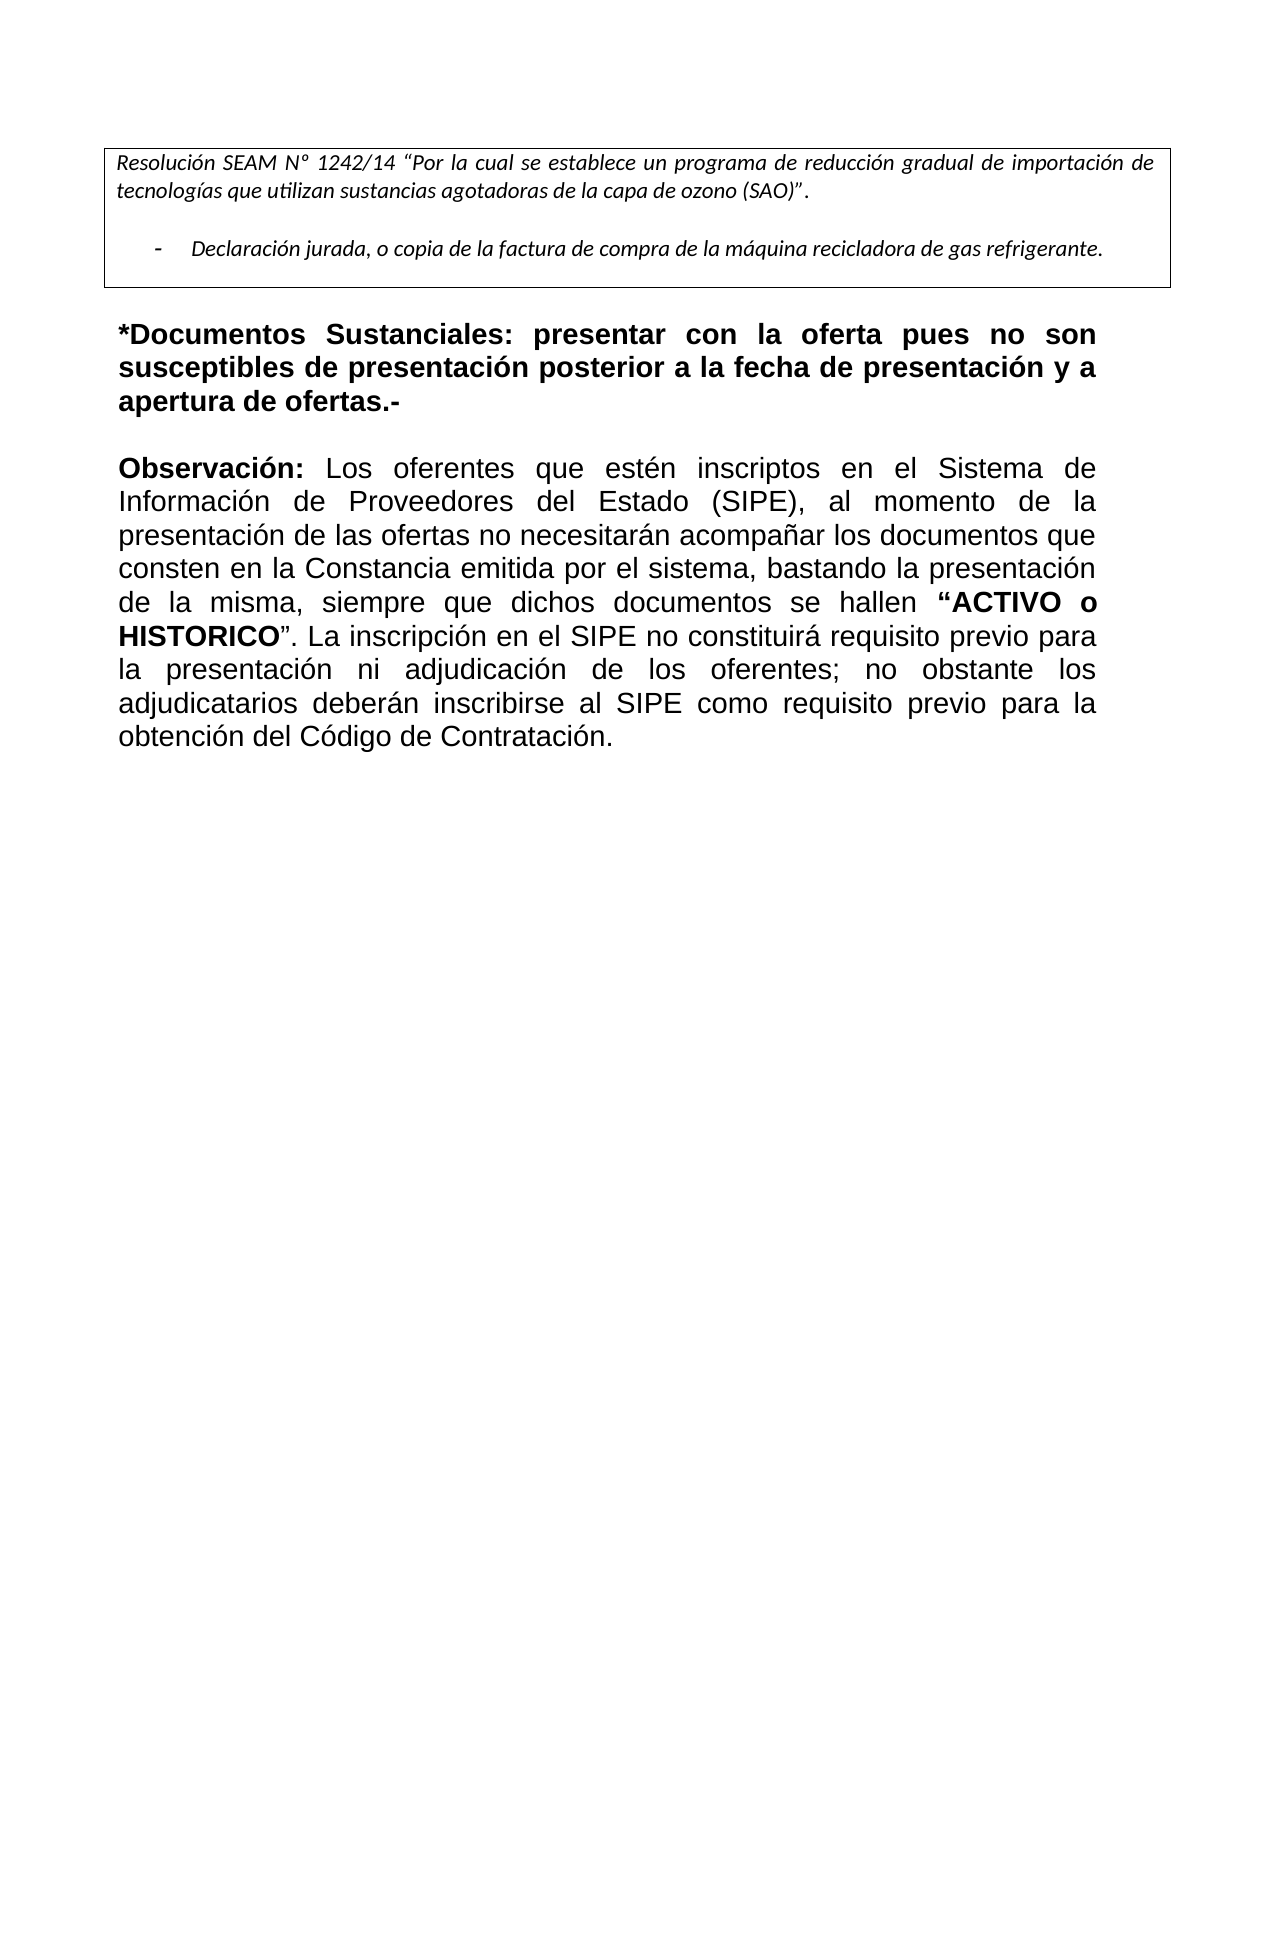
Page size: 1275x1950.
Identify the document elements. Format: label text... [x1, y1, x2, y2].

list *Documentos Sustanciales: presentar con la oferta pues no son susceptibles de presentación posterior a la fecha de presentación y a apertura de ofertas.- [118, 317, 1098, 417]
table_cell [105, 149, 1170, 287]
list Observación: Los oferentes que estén inscriptos en el Sistema de Información de Proveedores del Estado (SIPE), al momento de la presentación de las ofertas no necesitarán acompañar los documentos que consten en la Constancia emitida por el sistema, bastando la presentación de la misma, siempre que dichos documentos se hallen “ACTIVO o HISTORICO”. La inscripción en el SIPE no constituirá requisito previo para la presentación ni adjudicación de los oferentes; no obstante los adjudicatarios deberán inscribirse al SIPE como requisito previo para la obtención del Código de Contratación. [118, 451, 1098, 753]
